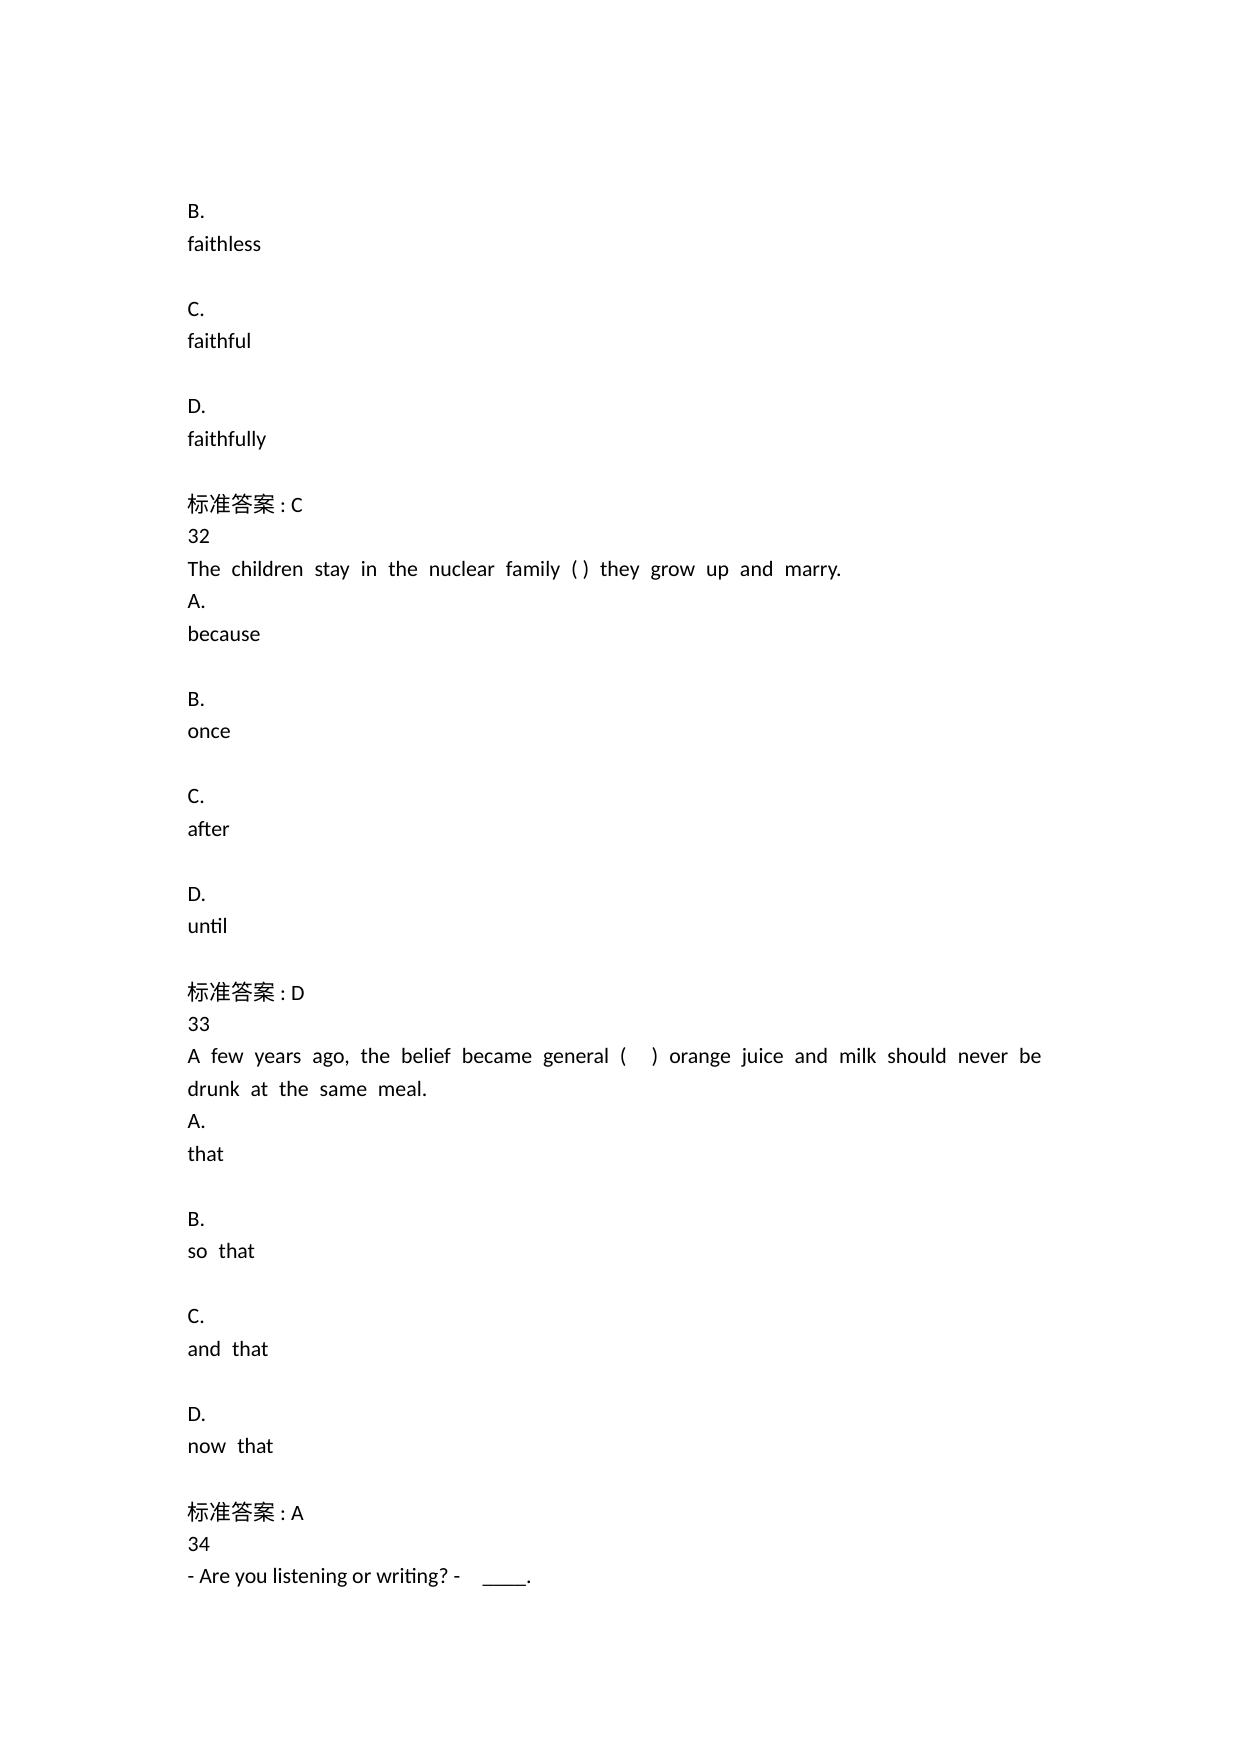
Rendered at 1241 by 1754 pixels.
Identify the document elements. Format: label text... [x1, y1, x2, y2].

text A. [187, 584, 1053, 617]
text 标准答案 : A [187, 1494, 1053, 1527]
text faithful [187, 324, 1053, 357]
text and that [187, 1332, 1053, 1364]
text because [187, 617, 1053, 649]
text D. [187, 389, 1053, 422]
text faithfully [187, 422, 1053, 454]
text B. [187, 1202, 1053, 1234]
text faithless [187, 227, 1053, 259]
text A. [187, 1104, 1053, 1137]
text 标准答案 : C [187, 487, 1053, 519]
text C. [187, 1299, 1053, 1332]
text once [187, 714, 1053, 747]
text 33 [187, 1007, 1053, 1039]
text D. [187, 1397, 1053, 1429]
text C. [187, 292, 1053, 324]
text 34 [187, 1527, 1053, 1559]
text The children stay in the nuclear family ( ) they grow up and marry. [187, 552, 1053, 584]
text C. [187, 779, 1053, 812]
text after [187, 812, 1053, 844]
text so that [187, 1234, 1053, 1267]
text 32 [187, 519, 1053, 552]
text D. [187, 877, 1053, 909]
text B. [187, 682, 1053, 714]
text until [187, 909, 1053, 942]
text - Are you listening or writing? - ____. [187, 1559, 1053, 1592]
text 标准答案 : D [187, 974, 1053, 1007]
text now that [187, 1429, 1053, 1462]
text that [187, 1137, 1053, 1169]
text A few years ago, the belief became general ( ) orange juice and milk should never be drunk at the same meal. [187, 1039, 1053, 1104]
text B. [187, 194, 1053, 227]
